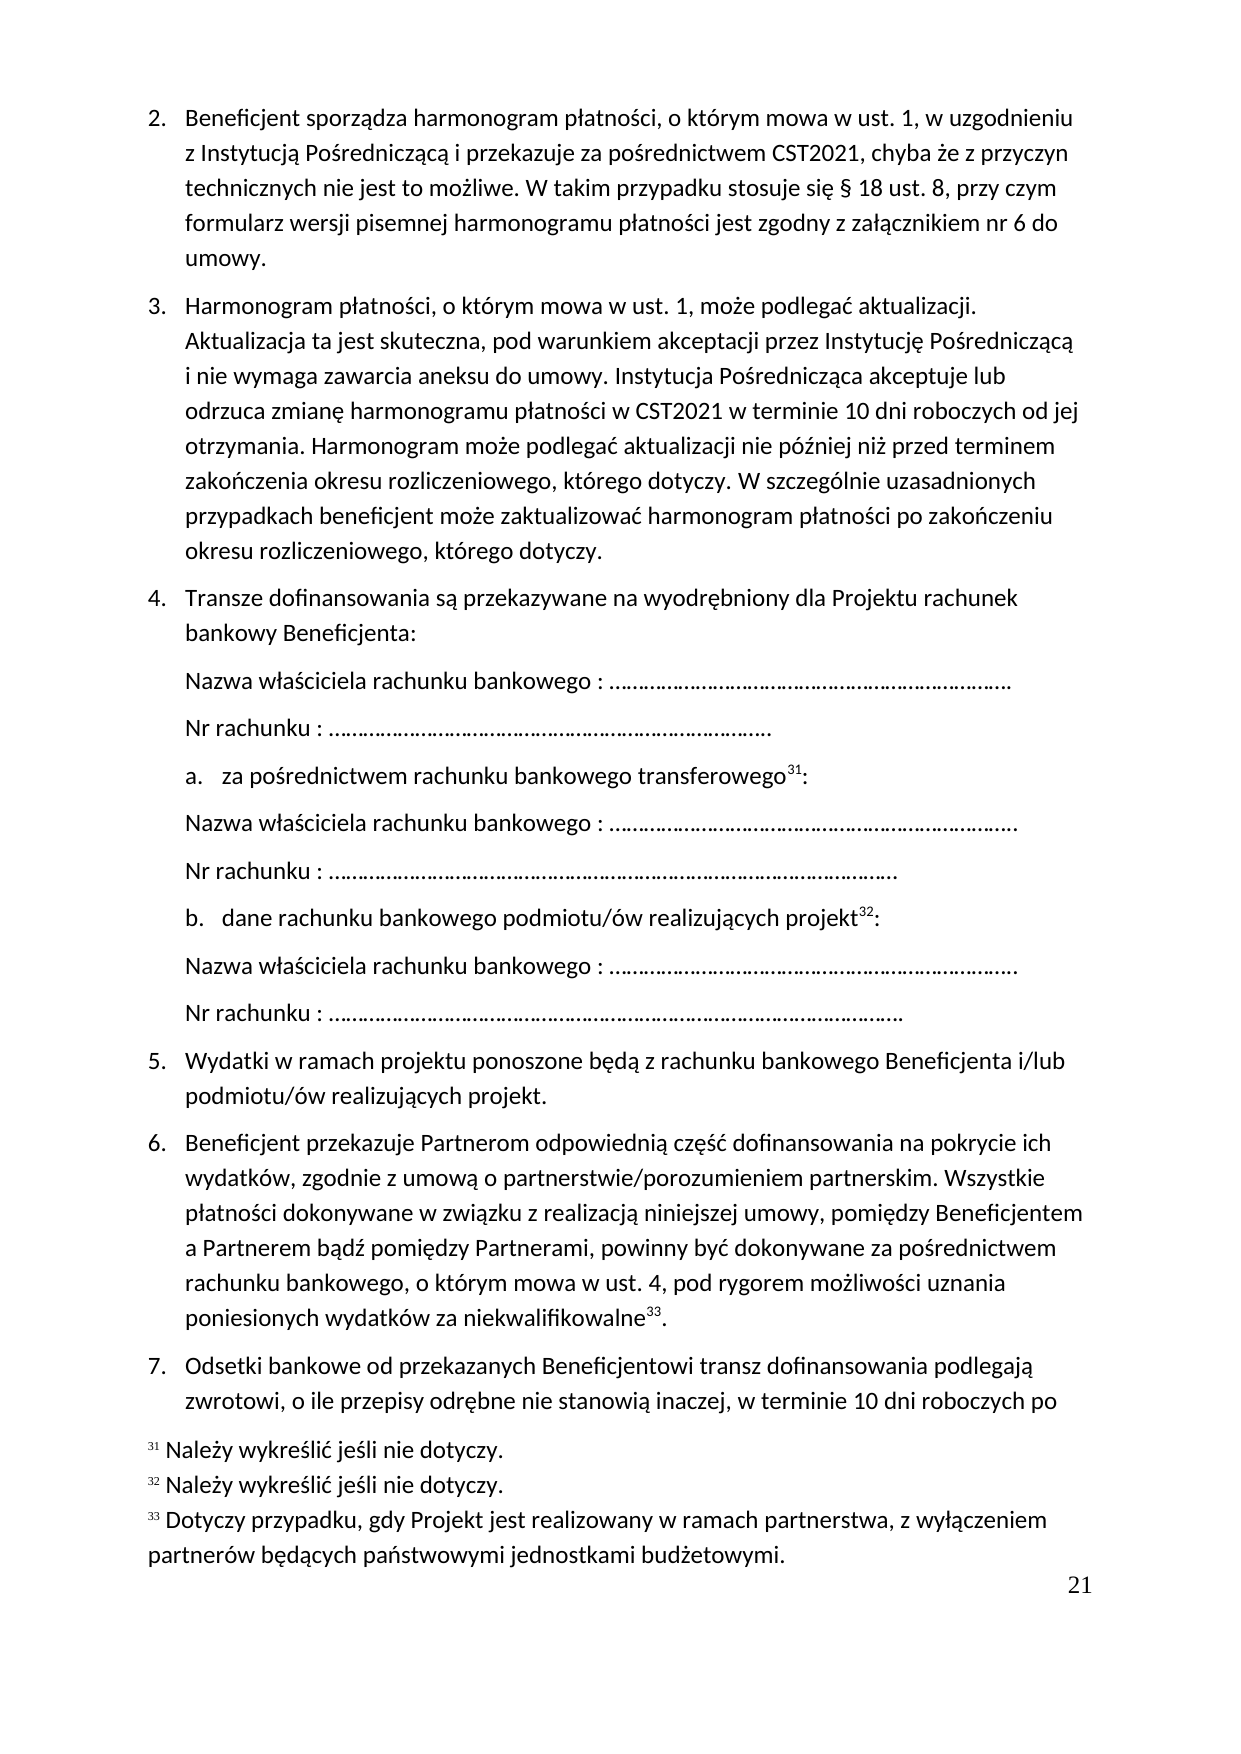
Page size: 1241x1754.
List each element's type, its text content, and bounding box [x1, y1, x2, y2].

text a. za pośrednictwem rachunku bankowego transferowego: [185, 760, 1092, 791]
list Beneficjent sporządza harmonogram płatności, o którym mowa w ust. 1, w uzgodnieniu z Instytucją Pośredniczącą i przekazuje za pośrednictwem CST2021, chyba że z przyczyn technicznych nie jest to możliwe. W takim przypadku stosuje się § 18 ust. 8, przy czym formularz wersji pisemnej harmonogramu płatności jest zgodny z załącznikiem nr 6 do umowy. [148, 103, 1092, 273]
text Nr rachunku : ………………………………………………………………….. [185, 713, 1092, 743]
text Nazwa właściciela rachunku bankowego : …………………………………………………………….. [185, 950, 1092, 981]
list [148, 1350, 1092, 1416]
list Beneficjent przekazuje Partnerom odpowiednią część dofinansowania na pokrycie ich wydatków, zgodnie z umową o partnerstwie/porozumieniem partnerskim. Wszystkie płatności dokonywane w związku z realizacją niniejszej umowy, pomiędzy Beneficjentem a Partnerem bądź pomiędzy Partnerami, powinny być dokonywane za pośrednictwem rachunku bankowego, o którym mowa w ust. 4, pod rygorem możliwości uznania poniesionych wydatków za niekwalifikowalne. [148, 1128, 1092, 1333]
text Nazwa właściciela rachunku bankowego : ……………………………………………………………. [185, 665, 1092, 696]
list Harmonogram płatności, o którym mowa w ust. 1, może podlegać aktualizacji. Aktualizacja ta jest skuteczna, pod warunkiem akceptacji przez Instytucję Pośredniczącą i nie wymaga zawarcia aneksu do umowy. Instytucja Pośrednicząca akceptuje lub odrzuca zmianę harmonogramu płatności w CST2021 w terminie 10 dni roboczych od jej otrzymania. Harmonogram może podlegać aktualizacji nie później niż przed terminem zakończenia okresu rozliczeniowego, którego dotyczy. W szczególnie uzasadnionych przypadkach beneficjent może zaktualizować harmonogram płatności po zakończeniu okresu rozliczeniowego, którego dotyczy. [148, 290, 1092, 566]
text b. dane rachunku bankowego podmiotu/ów realizujących projekt: [185, 903, 1092, 933]
list Wydatki w ramach projektu ponoszone będą z rachunku bankowego Beneficjenta i/lub podmiotu/ów realizujących projekt. [148, 1045, 1092, 1111]
text Nr rachunku : ……………………………………………………………………………………… [185, 855, 1092, 886]
list Transze dofinansowania są przekazywane na wyodrębniony dla Projektu rachunek bankowy Beneficjenta: [148, 583, 1092, 648]
text Nazwa właściciela rachunku bankowego : …………………………………………………………….. [185, 808, 1092, 838]
text Nr rachunku : ………………………………………………………………………………………. [185, 998, 1092, 1028]
